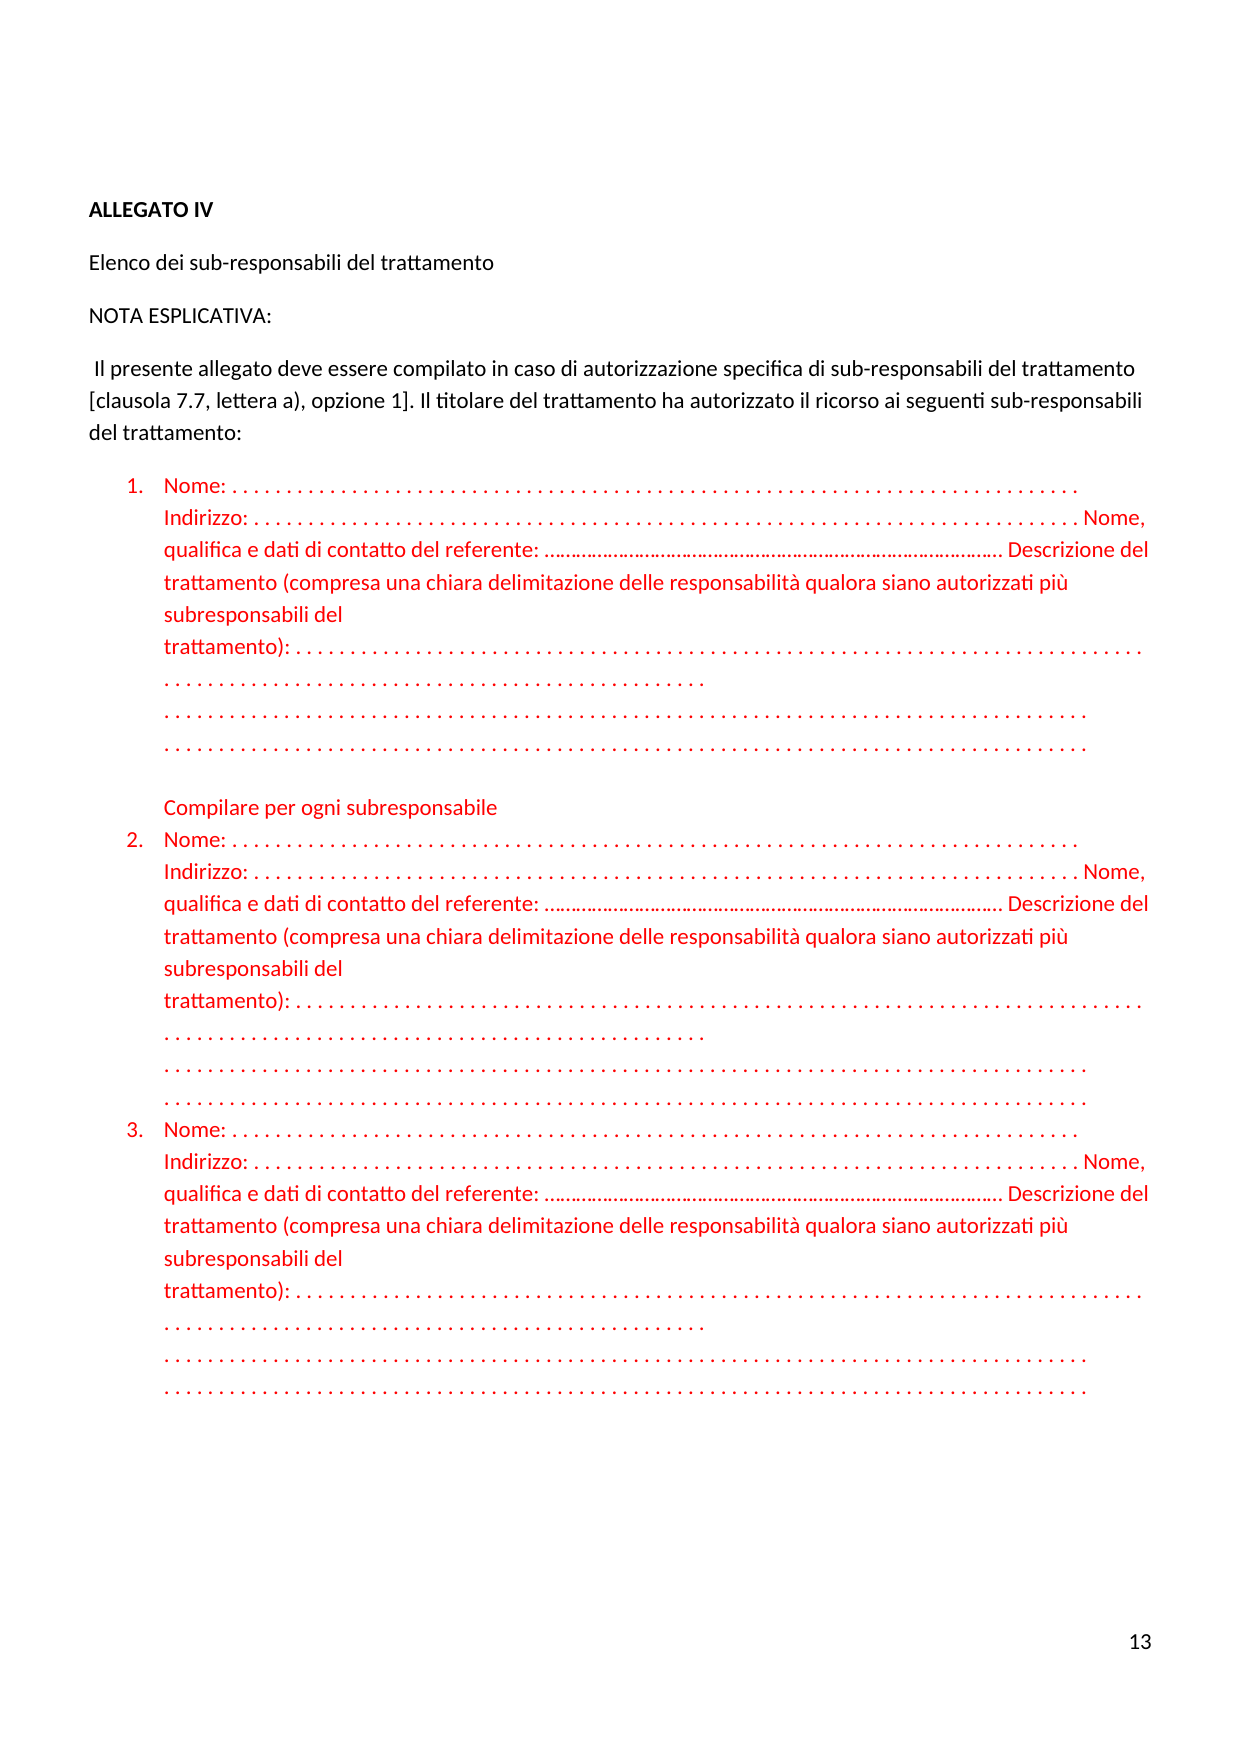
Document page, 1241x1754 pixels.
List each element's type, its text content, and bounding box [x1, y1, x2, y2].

list . . . . . . . . . . . . . . . . . . . . . . . . . . . . . . . . . . . . . . . . . . . . . . . . . . . . . . . . . . . . . . . . . . . . . . . . . . . . . . . . . . . . . [164, 696, 1152, 724]
text NOTA ESPLICATIVA: [89, 301, 1152, 329]
list Nome: . . . . . . . . . . . . . . . . . . . . . . . . . . . . . . . . . . . . . . . . . . . . . . . . . . . . . . . . . . . . . . . . . . . . . . . . . . . . . . [126, 825, 1152, 853]
list . . . . . . . . . . . . . . . . . . . . . . . . . . . . . . . . . . . . . . . . . . . . . . . . . . . . . . . . . . . . . . . . . . . . . . . . . . . . . . . . . . . . . [164, 1340, 1152, 1368]
text Elenco dei sub-responsabili del trattamento [89, 248, 1152, 276]
text Il presente allegato deve essere compilato in caso di autorizzazione specifica di sub-responsabili del trattamento [clausola 7.7, lettera a), opzione 1]. Il titolare del trattamento ha autorizzato il ricorso ai seguenti sub-responsabili del trattamento: [89, 354, 1152, 446]
list . . . . . . . . . . . . . . . . . . . . . . . . . . . . . . . . . . . . . . . . . . . . . . . . . . . . . . . . . . . . . . . . . . . . . . . . . . . . . . . . . . . . . [164, 729, 1152, 757]
text ALLEGATO IV [89, 195, 1152, 223]
list Indirizzo: . . . . . . . . . . . . . . . . . . . . . . . . . . . . . . . . . . . . . . . . . . . . . . . . . . . . . . . . . . . . . . . . . . . . . . . . . . . . Nome, qualifica e dati di contatto del referente: …………………………………………………………………………… Descrizione del trattamento (compresa una chiara delimitazione delle responsabilità qualora siano autorizzati più subresponsabili del trattamento): . . . . . . . . . . . . . . . . . . . . . . . . . . . . . . . . . . . . . . . . . . . . . . . . . . . . . . . . . . . . . . . . . . . . . . . . . . . . . . . . . . . . . . . . . . . . . . . . . . . . . . . . . . . . . . . . . . . . . . . . . . . . . . . . [164, 503, 1152, 692]
list . . . . . . . . . . . . . . . . . . . . . . . . . . . . . . . . . . . . . . . . . . . . . . . . . . . . . . . . . . . . . . . . . . . . . . . . . . . . . . . . . . . . . [164, 1051, 1152, 1078]
list . . . . . . . . . . . . . . . . . . . . . . . . . . . . . . . . . . . . . . . . . . . . . . . . . . . . . . . . . . . . . . . . . . . . . . . . . . . . . . . . . . . . . [164, 1372, 1152, 1400]
list . . . . . . . . . . . . . . . . . . . . . . . . . . . . . . . . . . . . . . . . . . . . . . . . . . . . . . . . . . . . . . . . . . . . . . . . . . . . . . . . . . . . . [164, 1083, 1152, 1111]
list Nome: . . . . . . . . . . . . . . . . . . . . . . . . . . . . . . . . . . . . . . . . . . . . . . . . . . . . . . . . . . . . . . . . . . . . . . . . . . . . . . [126, 1115, 1152, 1143]
list Nome: . . . . . . . . . . . . . . . . . . . . . . . . . . . . . . . . . . . . . . . . . . . . . . . . . . . . . . . . . . . . . . . . . . . . . . . . . . . . . . [126, 471, 1152, 499]
list Indirizzo: . . . . . . . . . . . . . . . . . . . . . . . . . . . . . . . . . . . . . . . . . . . . . . . . . . . . . . . . . . . . . . . . . . . . . . . . . . . . Nome, qualifica e dati di contatto del referente: …………………………………………………………………………… Descrizione del trattamento (compresa una chiara delimitazione delle responsabilità qualora siano autorizzati più subresponsabili del trattamento): . . . . . . . . . . . . . . . . . . . . . . . . . . . . . . . . . . . . . . . . . . . . . . . . . . . . . . . . . . . . . . . . . . . . . . . . . . . . . . . . . . . . . . . . . . . . . . . . . . . . . . . . . . . . . . . . . . . . . . . . . . . . . . . . [164, 857, 1152, 1046]
list Indirizzo: . . . . . . . . . . . . . . . . . . . . . . . . . . . . . . . . . . . . . . . . . . . . . . . . . . . . . . . . . . . . . . . . . . . . . . . . . . . . Nome, qualifica e dati di contatto del referente: …………………………………………………………………………… Descrizione del trattamento (compresa una chiara delimitazione delle responsabilità qualora siano autorizzati più subresponsabili del trattamento): . . . . . . . . . . . . . . . . . . . . . . . . . . . . . . . . . . . . . . . . . . . . . . . . . . . . . . . . . . . . . . . . . . . . . . . . . . . . . . . . . . . . . . . . . . . . . . . . . . . . . . . . . . . . . . . . . . . . . . . . . . . . . . . . [164, 1147, 1152, 1336]
list Compilare per ogni subresponsabile [164, 793, 1152, 821]
